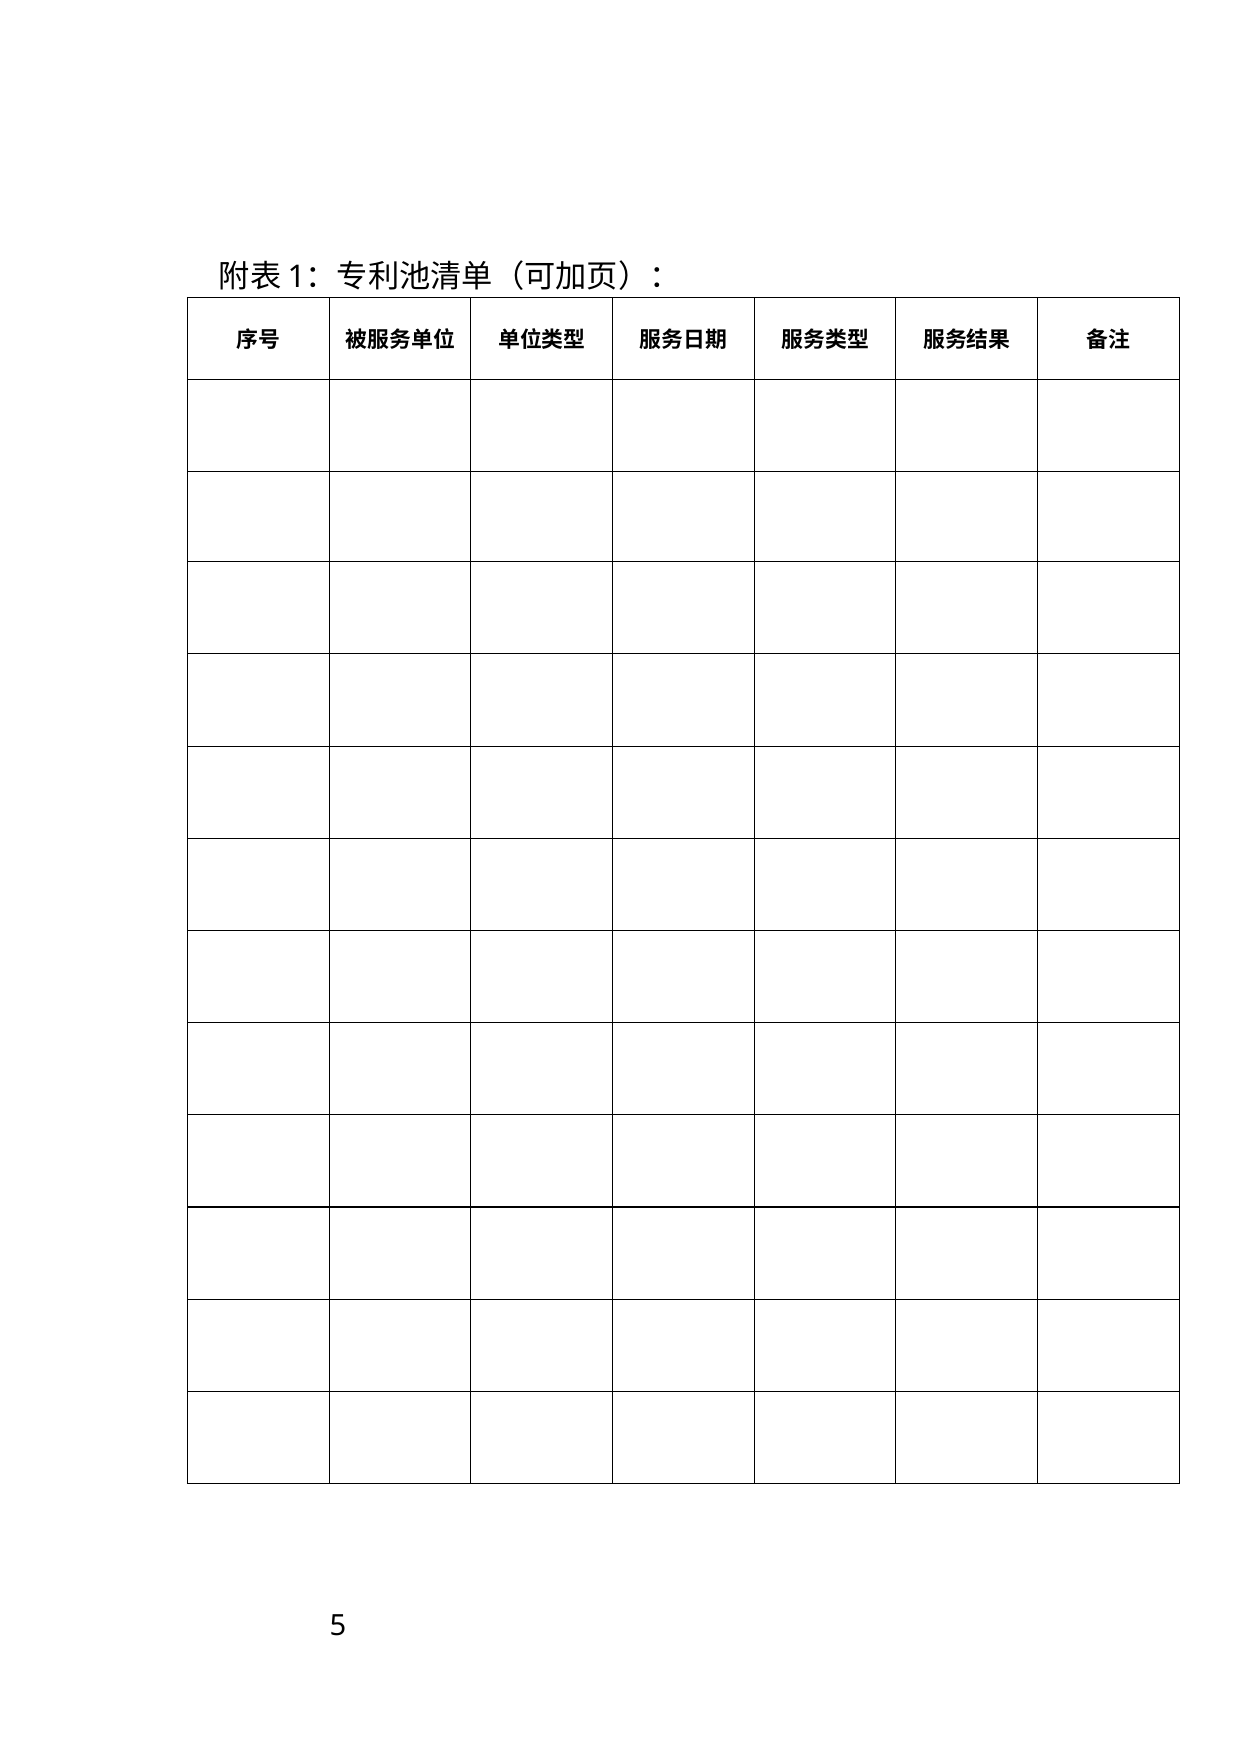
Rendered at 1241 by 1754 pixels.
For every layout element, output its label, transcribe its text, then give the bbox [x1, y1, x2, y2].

table_cell [188, 380, 329, 471]
table_cell [896, 562, 1037, 653]
table_cell [896, 1115, 1037, 1206]
table_cell [896, 931, 1037, 1022]
table_cell [755, 931, 895, 1022]
table_cell [1038, 1392, 1179, 1483]
table_cell [471, 1208, 612, 1299]
table_cell [755, 1115, 895, 1206]
table_cell [471, 1115, 612, 1206]
table_cell [188, 1208, 329, 1299]
table_cell [613, 1023, 754, 1114]
table_cell [471, 1392, 612, 1483]
table_header 备注 [1038, 298, 1179, 378]
table_cell [1038, 562, 1179, 653]
table_cell [613, 472, 754, 561]
table_header 序号 [188, 298, 329, 378]
table_cell [330, 747, 470, 838]
table_cell [188, 654, 329, 746]
table_cell [330, 654, 470, 746]
table_cell [188, 839, 329, 930]
table_cell [330, 1392, 470, 1483]
table_cell [755, 654, 895, 746]
table_cell [613, 562, 754, 653]
table_cell [471, 1023, 612, 1114]
table_cell [1038, 931, 1179, 1022]
table_cell [471, 654, 612, 746]
table_cell [613, 747, 754, 838]
table_header 单位类型 [471, 298, 612, 378]
table_cell [613, 1208, 754, 1299]
table_cell [188, 747, 329, 838]
table_cell [896, 472, 1037, 561]
table_header 服务结果 [896, 298, 1037, 378]
table_cell [471, 1300, 612, 1391]
table_cell [755, 1300, 895, 1391]
table_header 被服务单位 [330, 298, 470, 378]
text 附表1：专利池清单（可加页）： [187, 251, 1053, 297]
table_cell [188, 472, 329, 561]
table_cell [330, 380, 470, 471]
table_cell [471, 931, 612, 1022]
table_cell [896, 747, 1037, 838]
table_cell [896, 1300, 1037, 1391]
table_cell [188, 931, 329, 1022]
table_cell [755, 1208, 895, 1299]
table_cell [471, 839, 612, 930]
table_cell [613, 1300, 754, 1391]
table_cell [471, 747, 612, 838]
table_cell [613, 1392, 754, 1483]
table_cell [613, 931, 754, 1022]
table_cell [1038, 1208, 1179, 1299]
table_cell [330, 1115, 470, 1206]
table_cell [896, 654, 1037, 746]
table_cell [1038, 1023, 1179, 1114]
table_cell [188, 562, 329, 653]
table_cell [330, 1208, 470, 1299]
table_cell [188, 1300, 329, 1391]
table_cell [613, 839, 754, 930]
table_cell [330, 1300, 470, 1391]
table_cell [330, 1023, 470, 1114]
table_cell [471, 472, 612, 561]
table_cell [896, 1392, 1037, 1483]
table_cell [896, 380, 1037, 471]
table_cell [1038, 654, 1179, 746]
table_cell [188, 1392, 329, 1483]
table_cell [188, 1115, 329, 1206]
table_cell [1038, 472, 1179, 561]
table_cell [613, 380, 754, 471]
table_cell [471, 380, 612, 471]
table_cell [330, 562, 470, 653]
table_cell [755, 472, 895, 561]
table_header 服务日期 [613, 298, 754, 378]
table_cell [755, 1392, 895, 1483]
table_cell [755, 562, 895, 653]
table_cell [755, 380, 895, 471]
table_cell [471, 562, 612, 653]
table_cell [755, 1023, 895, 1114]
table_cell [1038, 839, 1179, 930]
table_cell [613, 1115, 754, 1206]
table_header 服务类型 [755, 298, 895, 378]
table_cell [1038, 380, 1179, 471]
table_cell [755, 839, 895, 930]
table_cell [896, 839, 1037, 930]
table_cell [330, 472, 470, 561]
table_cell [613, 654, 754, 746]
table_cell [1038, 1115, 1179, 1206]
table_cell [896, 1208, 1037, 1299]
table_cell [896, 1023, 1037, 1114]
table_cell [330, 839, 470, 930]
table_cell [1038, 1300, 1179, 1391]
table_cell [755, 747, 895, 838]
table_cell [330, 931, 470, 1022]
table_cell [188, 1023, 329, 1114]
table_cell [1038, 747, 1179, 838]
